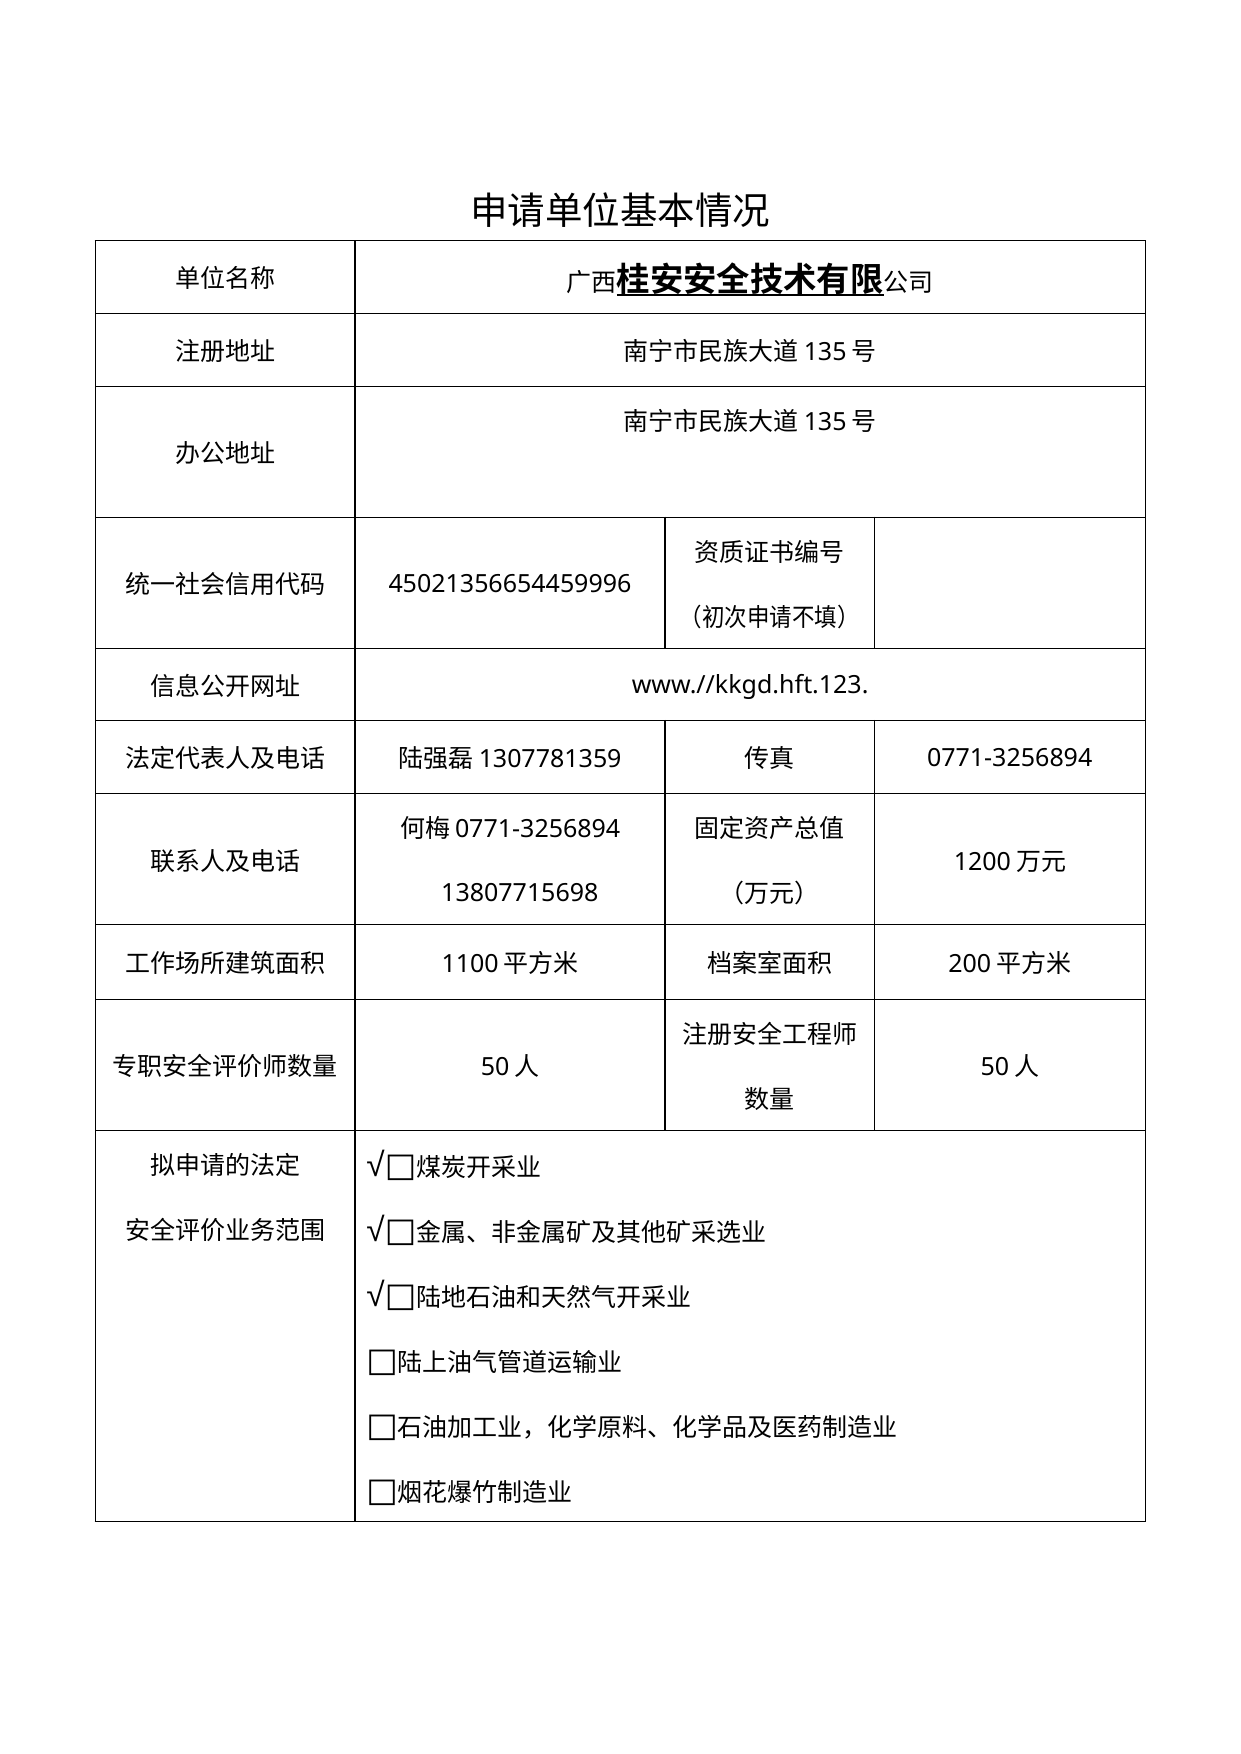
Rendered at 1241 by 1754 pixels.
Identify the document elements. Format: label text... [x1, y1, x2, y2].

table_cell 拟申请的法定 安全评价业务范围 [96, 1131, 354, 1521]
table_cell 50人 [356, 1000, 664, 1130]
table_cell 办公地址 [96, 387, 354, 517]
table_cell 陆强磊1307781359 [356, 721, 664, 793]
table_cell www.//kkgd.hft.123. [356, 649, 1145, 720]
table_cell 专职安全评价师数量 [96, 1000, 354, 1130]
table_cell 信息公开网址 [96, 649, 354, 720]
table_cell 1100平方米 [356, 925, 664, 999]
table_cell 工作场所建筑面积 [96, 925, 354, 999]
table_cell 联系人及电话 [96, 794, 354, 924]
table_cell 南宁市民族大道135号 [356, 314, 1145, 386]
table_header 单位名称 [96, 241, 354, 312]
table_cell 200平方米 [875, 925, 1145, 999]
table_cell 南宁市民族大道135号 [356, 387, 1145, 517]
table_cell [356, 1131, 1145, 1521]
table_cell 50人 [875, 1000, 1145, 1130]
table_cell 法定代表人及电话 [96, 721, 354, 793]
table_cell 注册安全工程师数量 [666, 1000, 874, 1130]
table_cell 档案室面积 [666, 925, 874, 999]
table_header 广西桂安安全技术有限公司 [356, 241, 1145, 312]
table_cell [875, 518, 1145, 648]
table_cell 1200万元 [875, 794, 1145, 924]
text 申请单位基本情况 [166, 175, 1075, 240]
table_cell 资质证书编号 （初次申请不填） [666, 518, 874, 648]
table_cell 注册地址 [96, 314, 354, 386]
table_cell 何梅0771-3256894 13807715698 [356, 794, 664, 924]
table_cell 传真 [666, 721, 874, 793]
table_cell 45021356654459996 [356, 518, 664, 648]
table_cell 统一社会信用代码 [96, 518, 354, 648]
table_cell 0771-3256894 [875, 721, 1145, 793]
table_cell 固定资产总值（万元） [666, 794, 874, 924]
